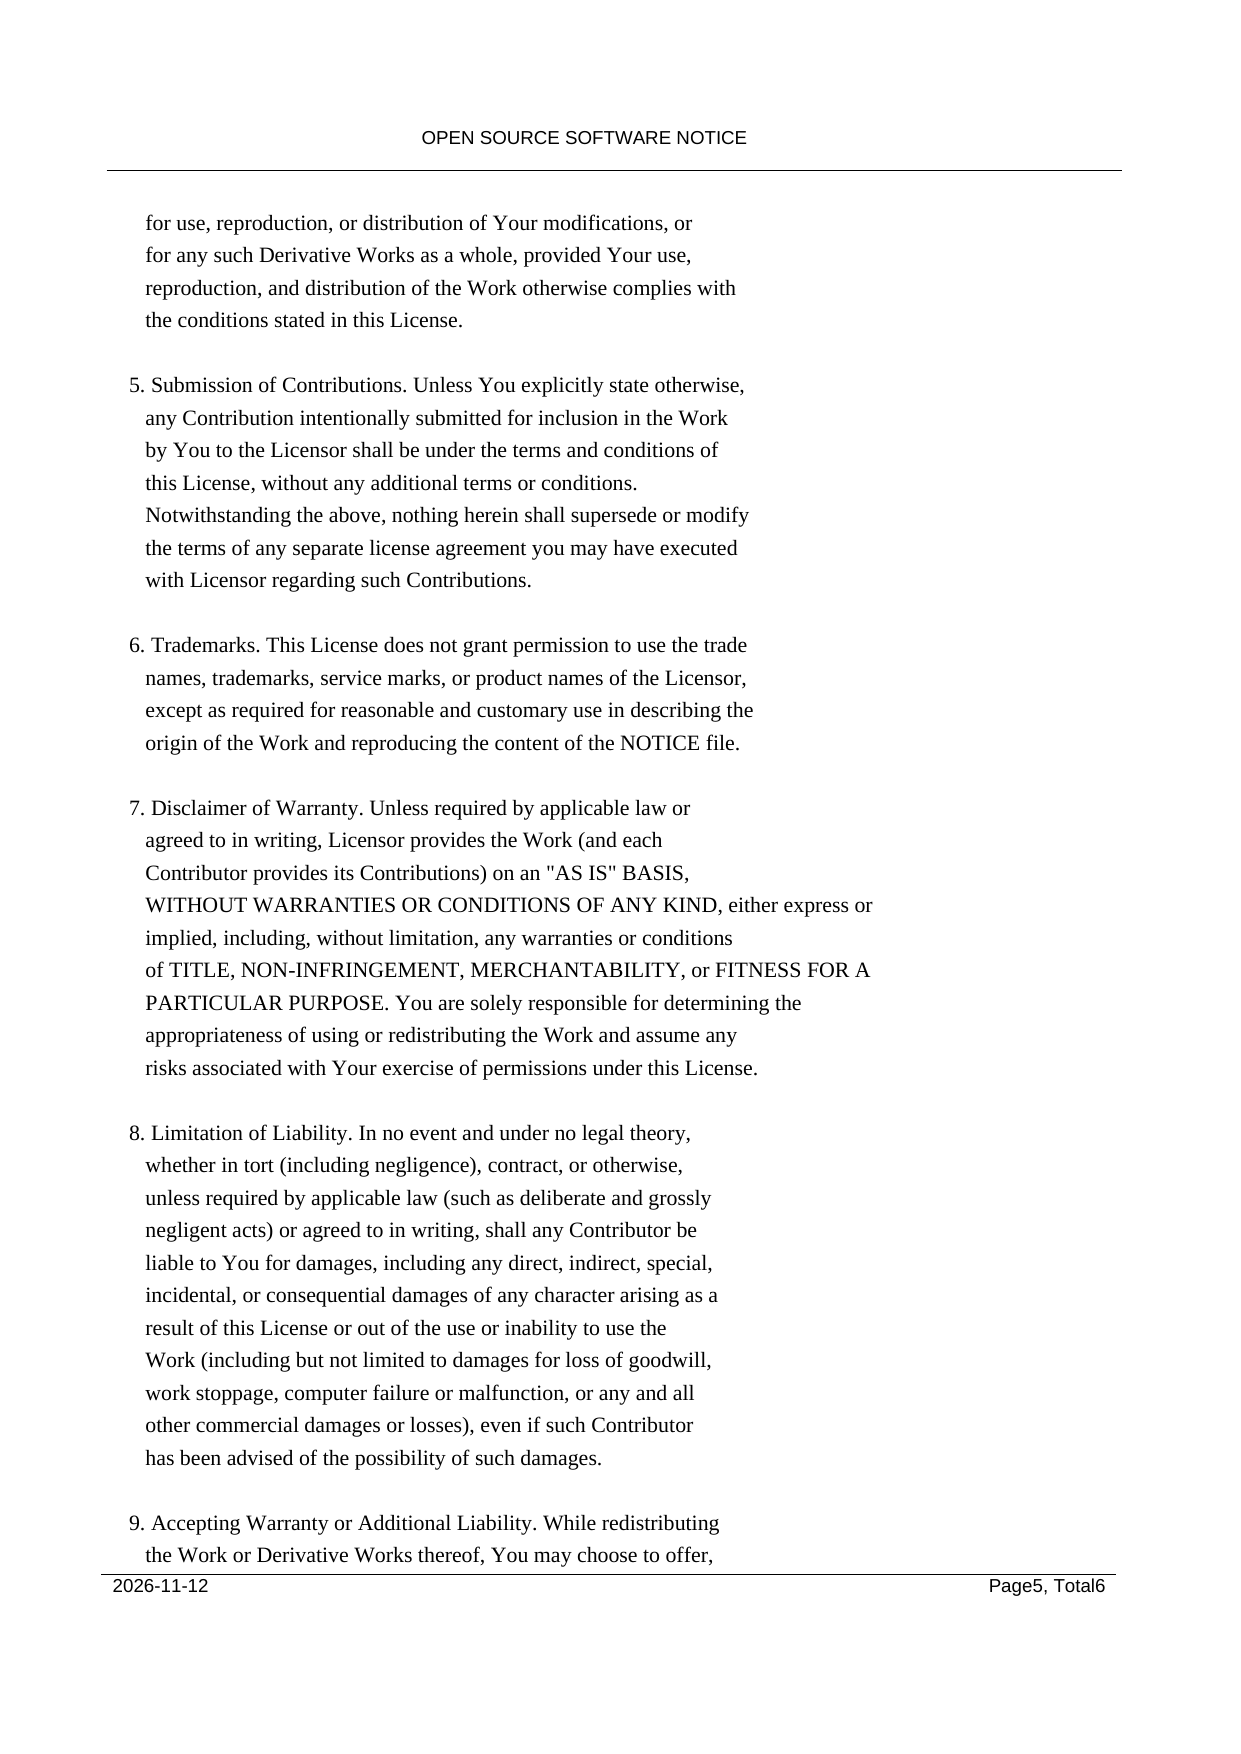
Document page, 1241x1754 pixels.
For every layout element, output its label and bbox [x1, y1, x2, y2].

text [112, 206, 1128, 1571]
